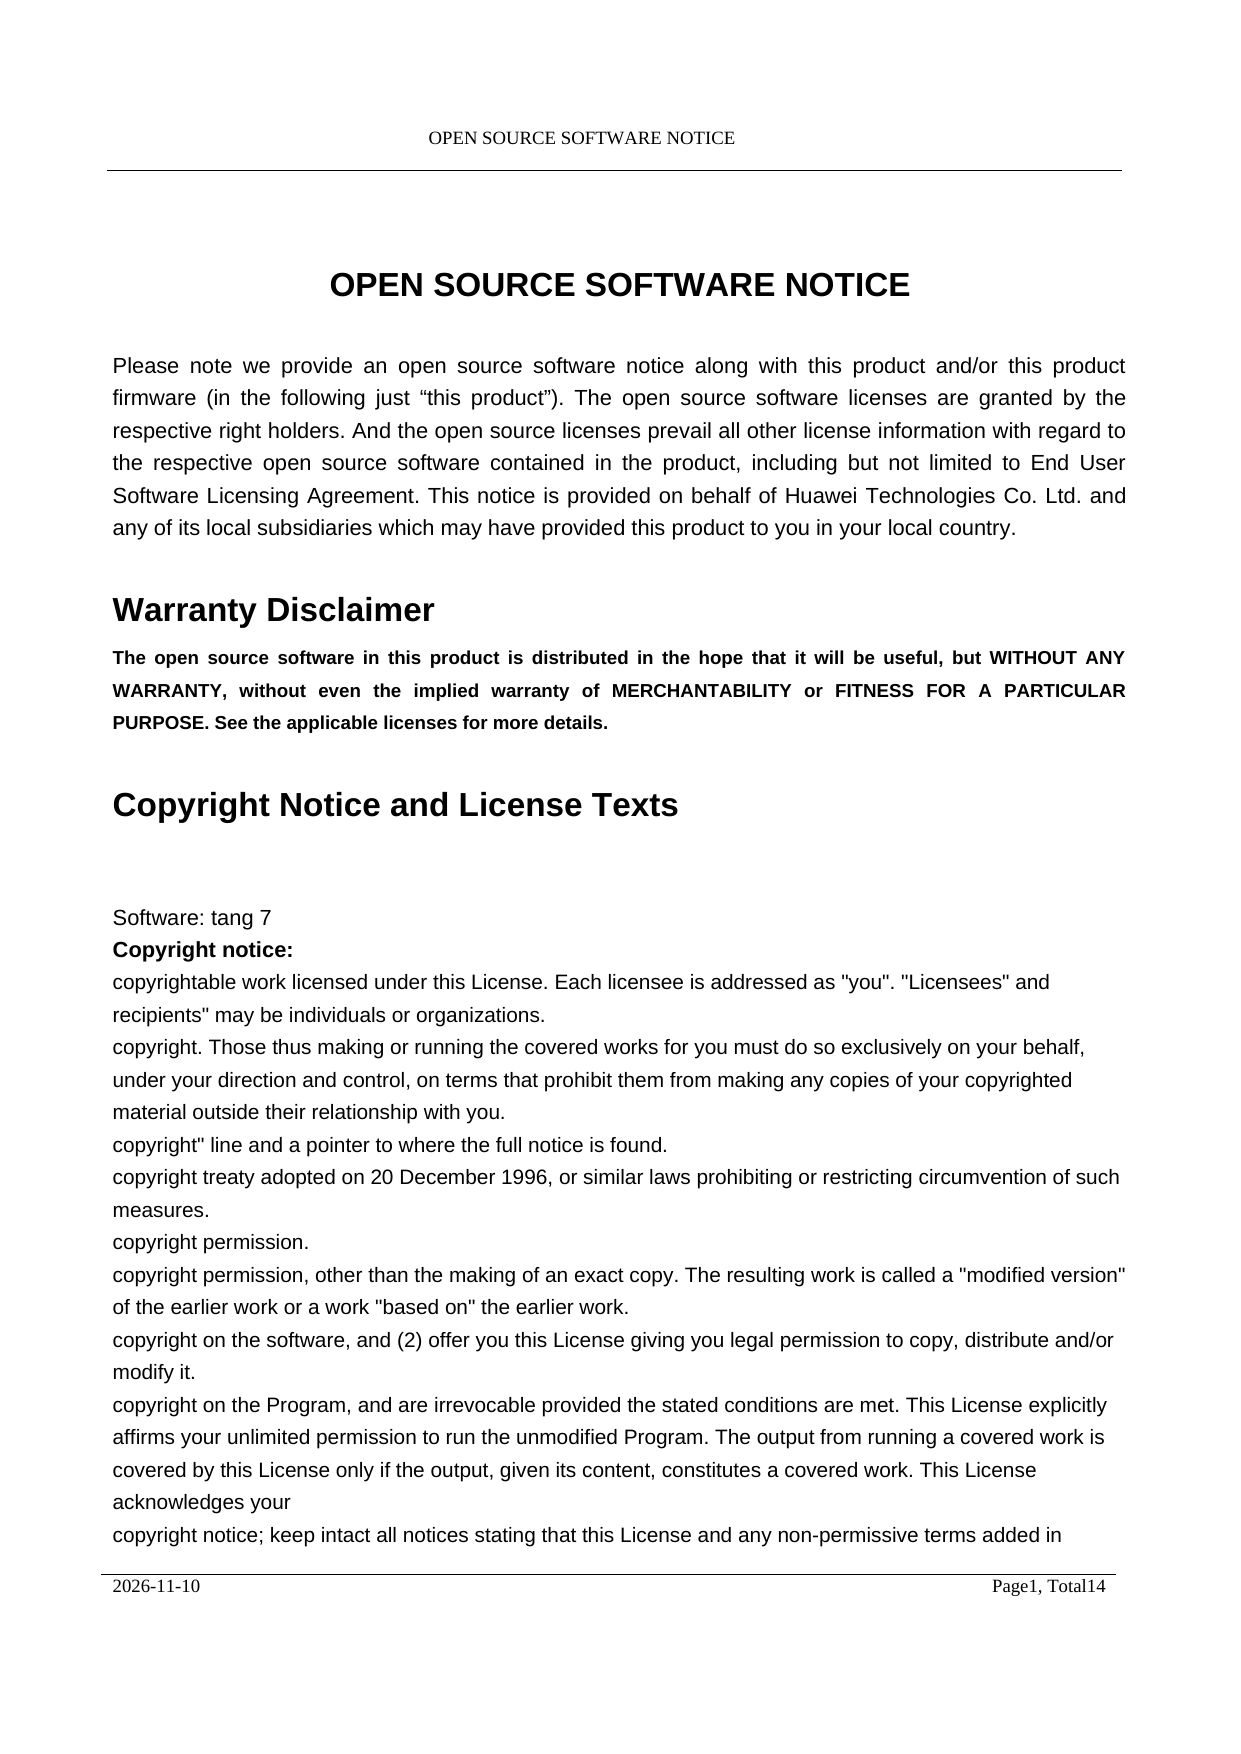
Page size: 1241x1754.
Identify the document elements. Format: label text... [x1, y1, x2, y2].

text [112, 1518, 1128, 1551]
text OPEN SOURCE SOFTWARE NOTICE [112, 251, 1128, 316]
text Warranty Disclaimer [112, 576, 1128, 641]
text copyright permission. [112, 1226, 1128, 1258]
text copyrightable work licensed under this License. Each licensee is addressed as "you". "Licensees" and recipients" may be individuals or organizations. [112, 966, 1128, 1031]
text copyright permission, other than the making of an exact copy. The resulting work is called a "modified version" of the earlier work or a work "based on" the earlier work. [112, 1258, 1128, 1323]
text copyright. Those thus making or running the covered works for you must do so exclusively on your behalf, under your direction and control, on terms that prohibit them from making any copies of your copyrighted material outside their relationship with you. [112, 1031, 1128, 1128]
text Please note we provide an open source software notice along with this product and/or this product firmware (in the following just “this product”). The open source software licenses are granted by the respective right holders. And the open source licenses prevail all other license information with regard to the respective open source software contained in the product, including but not limited to End User Software Licensing Agreement. This notice is provided on behalf of Huawei Technologies Co. Ltd. and any of its local subsidiaries which may have provided this product to you in your local country. [112, 349, 1128, 544]
text Copyright Notice and License Texts [112, 771, 1128, 836]
text copyright on the software, and (2) offer you this License giving you legal permission to copy, distribute and/or modify it. [112, 1323, 1128, 1388]
text copyright treaty adopted on 20 December 1996, or similar laws prohibiting or restricting circumvention of such measures. [112, 1161, 1128, 1226]
text Copyright notice: [112, 933, 1128, 966]
text copyright on the Program, and are irrevocable provided the stated conditions are met. This License explicitly affirms your unlimited permission to run the unmodified Program. The output from running a covered work is covered by this License only if the output, given its content, constitutes a covered work. This License acknowledges your [112, 1388, 1128, 1518]
text copyright" line and a pointer to where the full notice is found. [112, 1128, 1128, 1161]
text Software: tang 7 [112, 901, 1128, 933]
text The open source software in this product is distributed in the hope that it will be useful, but WITHOUT ANY WARRANTY, without even the implied warranty of MERCHANTABILITY or FITNESS FOR A PARTICULAR PURPOSE. See the applicable licenses for more details. [112, 641, 1128, 739]
